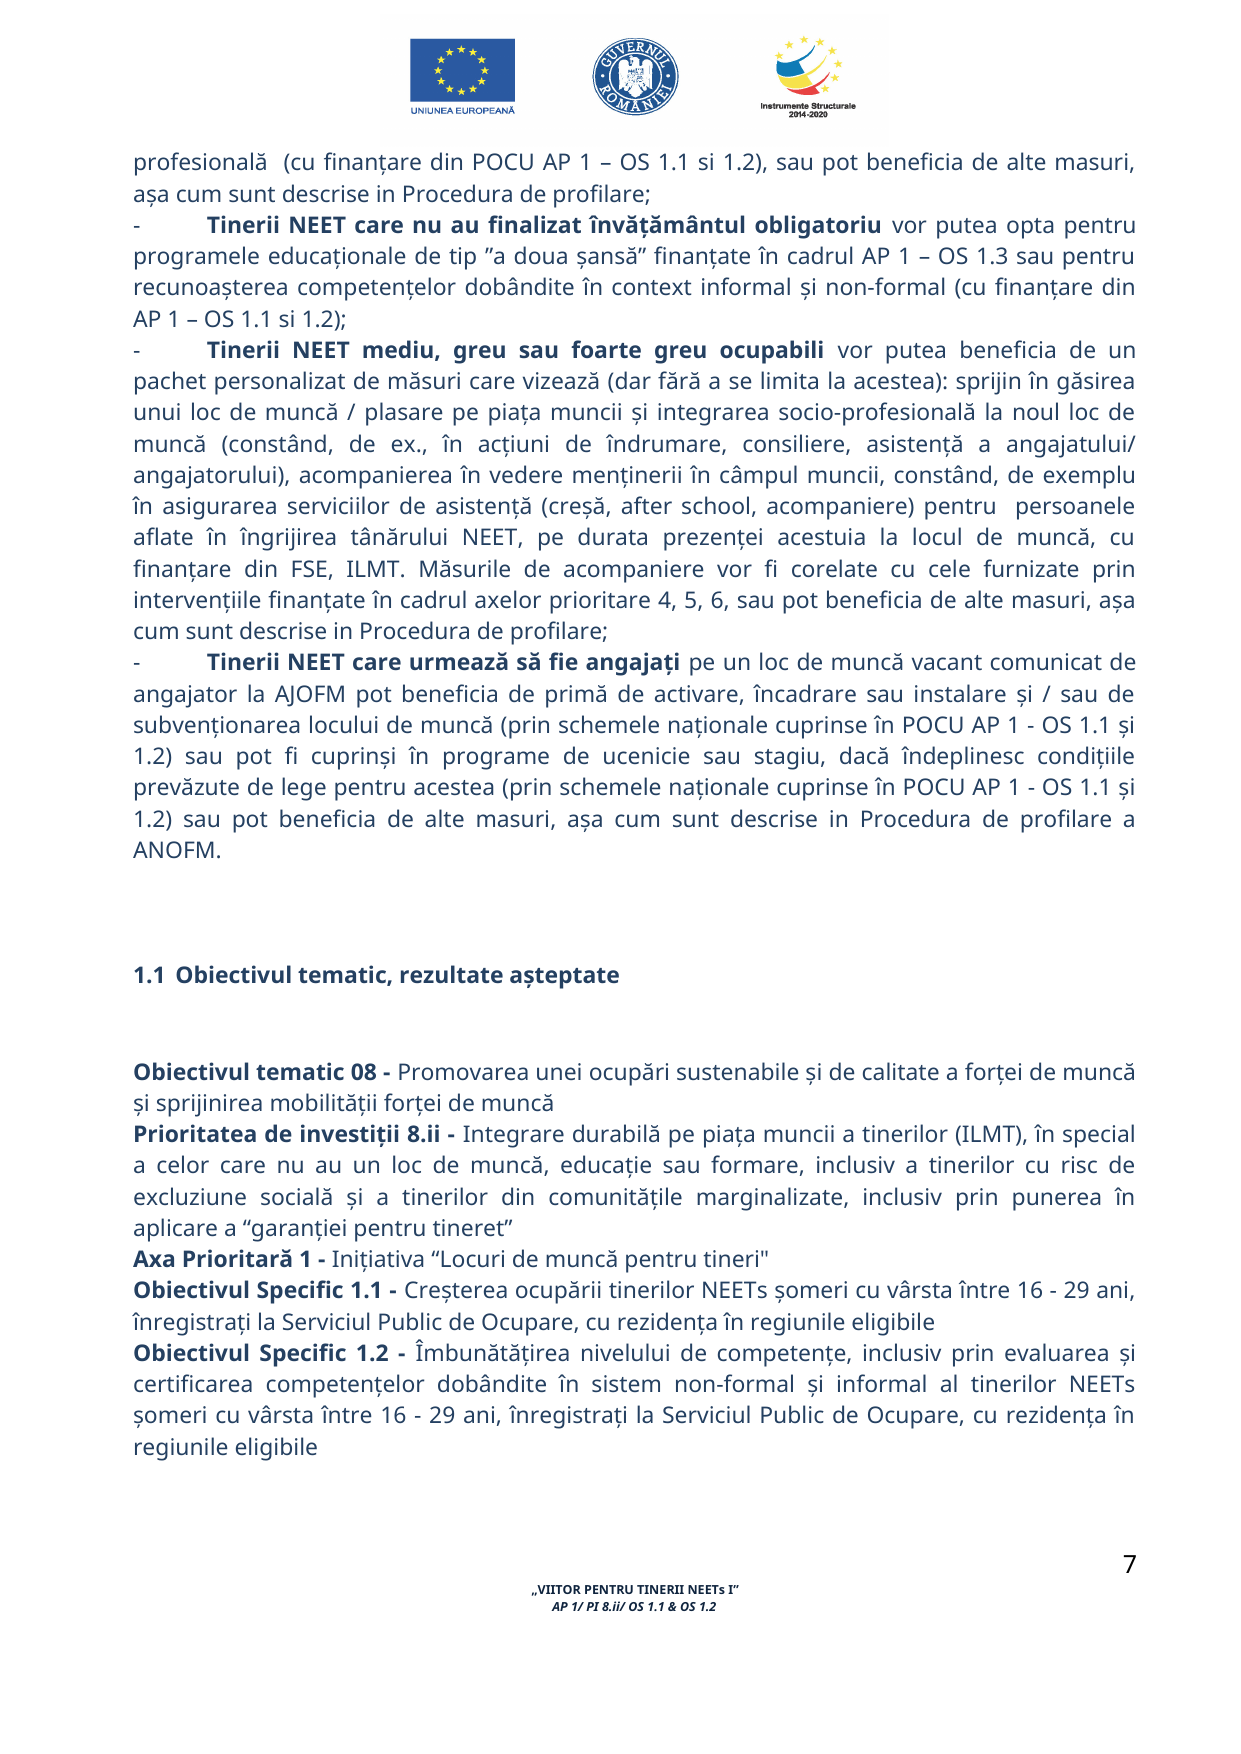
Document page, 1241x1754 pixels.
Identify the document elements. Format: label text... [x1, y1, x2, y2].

picture [380, 14, 890, 147]
text - Tinerii NEET mediu, greu sau foarte greu ocupabili vor putea beneficia de un pachet personalizat de măsuri care vizează (dar fără a se limita la acestea): sprijin în găsirea unui loc de muncă / plasare pe piața muncii și integrarea socio-profesională la noul loc de muncă (constând, de ex., în acțiuni de îndrumare, consiliere, asistență a angajatului/ angajatorului), acompanierea în vedere menținerii în câmpul muncii, constând, de exemplu în asigurarea serviciilor de asistență (creșă, after school, acompaniere) pentru persoanele aflate în îngrijirea tânărului NEET, pe durata prezenței acestuia la locul de muncă, cu finanțare din FSE, ILMT. Măsurile de acompaniere vor fi corelate cu cele furnizate prin intervențiile finanțate în cadrul axelor prioritare 4, 5, 6, sau pot beneficia de alte masuri, așa cum sunt descrise in Procedura de profilare; [133, 334, 1137, 646]
text - Tinerii NEET care urmează să fie angajați pe un loc de muncă vacant comunicat de angajator la AJOFM pot beneficia de primă de activare, încadrare sau instalare și / sau de subvenționarea locului de muncă (prin schemele naționale cuprinse în POCU AP 1 - OS 1.1 și 1.2) sau pot fi cuprinși în programe de ucenicie sau stagiu, dacă îndeplinesc condițiile prevăzute de lege pentru acestea (prin schemele naționale cuprinse în POCU AP 1 - OS 1.1 și 1.2) sau pot beneficia de alte masuri, așa cum sunt descrise in Procedura de profilare a ANOFM. [133, 646, 1137, 865]
text - Tinerii NEET care nu au finalizat învățământul obligatoriu vor putea opta pentru programele educaționale de tip ”a doua șansă” finanțate în cadrul AP 1 – OS 1.3 sau pentru recunoașterea competențelor dobândite în context informal și non-formal (cu finanțare din AP 1 – OS 1.1 si 1.2); [133, 209, 1137, 334]
text Obiectivul tematic 08 - Promovarea unei ocupări sustenabile și de calitate a forței de muncă și sprijinirea mobilității forței de muncă [133, 1056, 1137, 1118]
text Axa Prioritară 1 - Inițiativa “Locuri de muncă pentru tineri" [133, 1243, 1137, 1274]
list Obiectivul tematic, rezultate așteptate [133, 959, 1137, 990]
text Obiectivul Specific 1.1 - Creșterea ocupării tinerilor NEETs șomeri cu vârsta între 16 - 29 ani, înregistrați la Serviciul Public de Ocupare, cu rezidența în regiunile eligibile [133, 1274, 1137, 1337]
text Prioritatea de investiții 8.ii - Integrare durabilă pe piața muncii a tinerilor (ILMT), în special a celor care nu au un loc de muncă, educație sau formare, inclusiv a tinerilor cu risc de excluziune socială și a tinerilor din comunitățile marginalizate, inclusiv prin punerea în aplicare a “garanției pentru tineret” [133, 1118, 1137, 1243]
text Obiectivul Specific 1.2 - Îmbunătățirea nivelului de competențe, inclusiv prin evaluarea și certificarea competențelor dobândite în sistem non-formal și informal al tinerilor NEETs șomeri cu vârsta între 16 - 29 ani, înregistrați la Serviciul Public de Ocupare, cu rezidența în regiunile eligibile [133, 1337, 1137, 1462]
